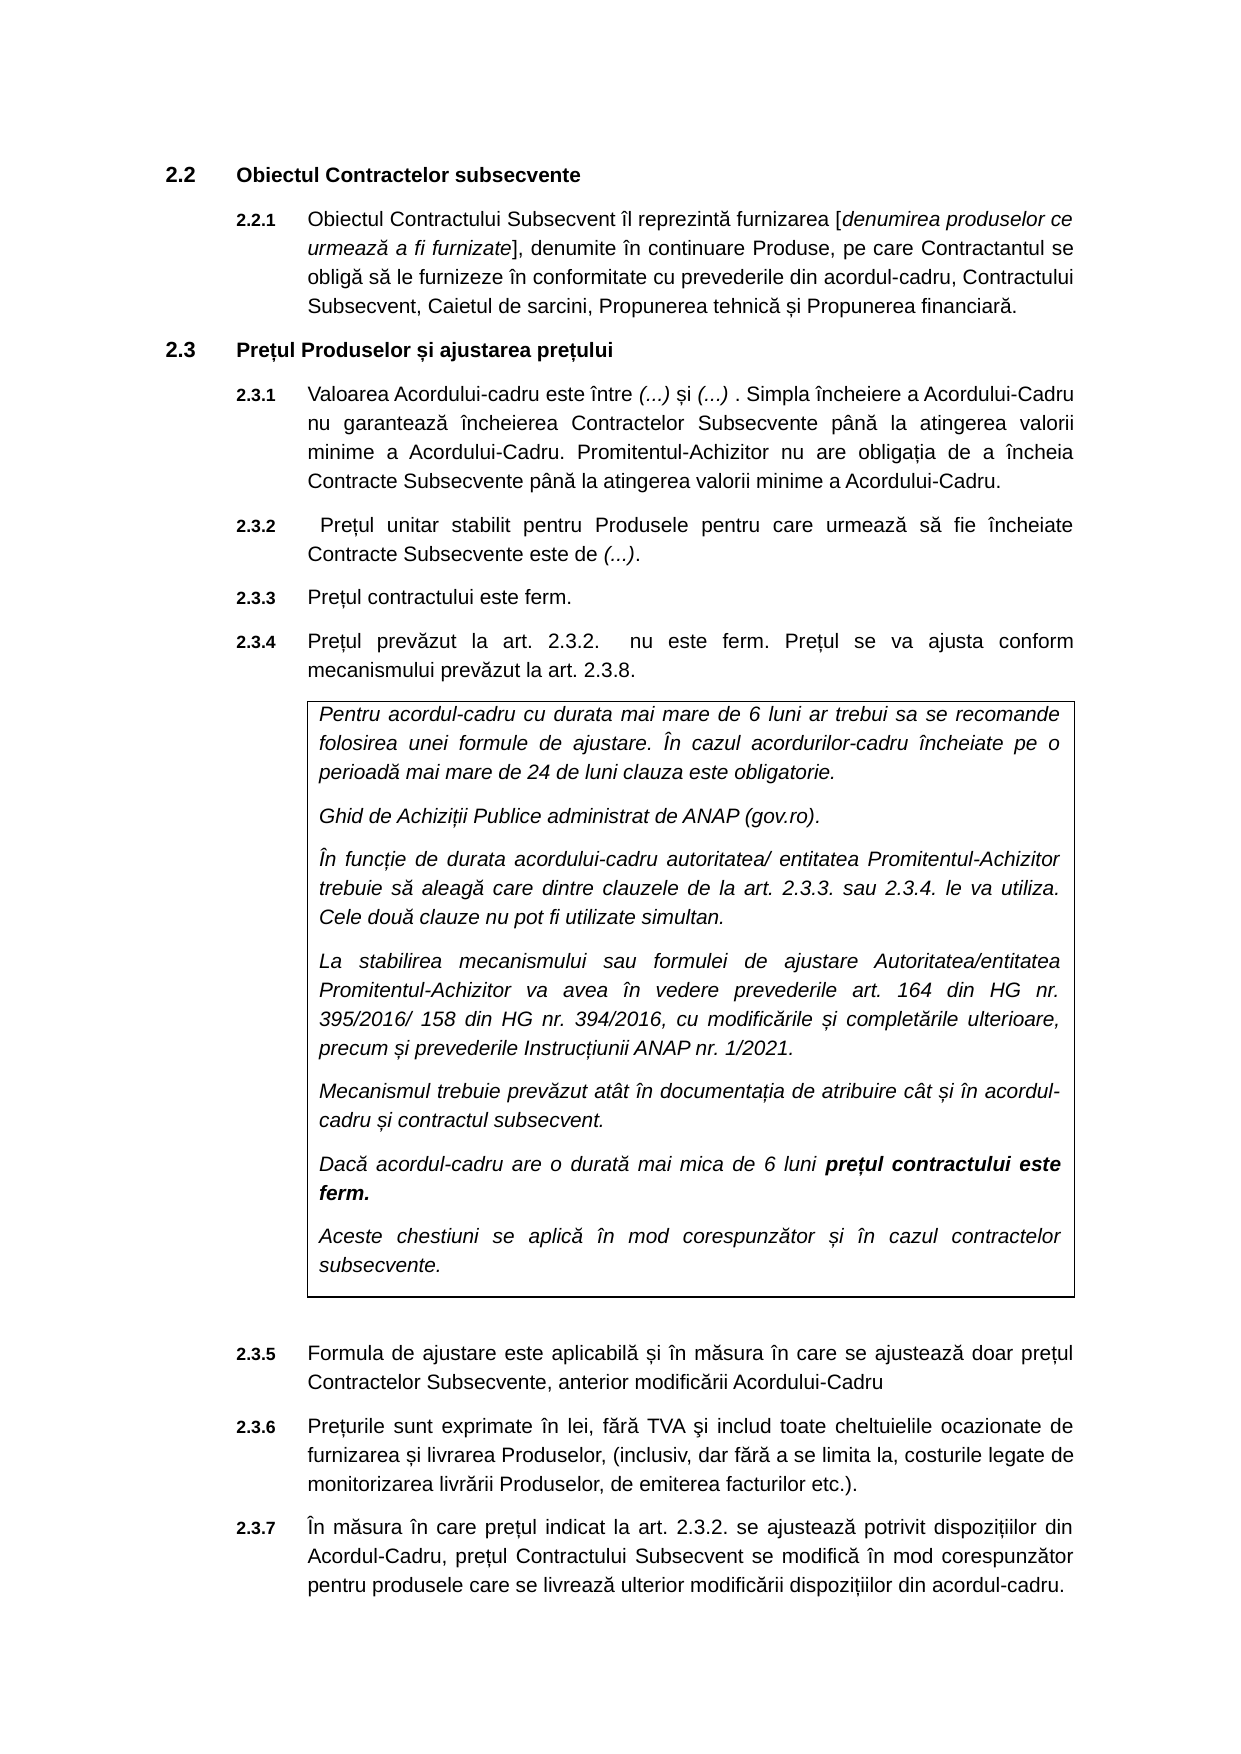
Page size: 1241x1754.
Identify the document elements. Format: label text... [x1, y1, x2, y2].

table_header Pentru acordul-cadru cu durata mai mare de 6 luni ar trebui sa se recomande folosirea unei formule de ajustare. În cazul acordurilor-cadru încheiate pe o perioadă mai mare de 24 de luni clauza este obligatorie. Ghid de Achiziții Publice administrat de ANAP (gov.ro). În funcție de durata acordului-cadru autoritatea/ entitatea Promitentul-Achizitor trebuie să aleagă care dintre clauzele de la art. 2.3.3. sau 2.3.4. le va utiliza. Cele două clauze nu pot fi utilizate simultan. La stabilirea mecanismului sau formulei de ajustare Autoritatea/entitatea Promitentul-Achizitor va avea în vedere prevederile art. 164 din HG nr. 395/2016/ 158 din HG nr. 394/2016, cu modificările și completările ulterioare, precum și prevederile Instrucțiunii ANAP nr. 1/2021. Mecanismul trebuie prevăzut atât în documentația de atribuire cât și în acordul-cadru și contractul subsecvent. Dacă acordul-cadru are o durată mai mica de 6 luni prețul contractului este ferm. Aceste chestiuni se aplică în mod corespunzător și în cazul contractelor subsecvente. [308, 702, 1074, 1296]
text Prețurile sunt exprimate în lei, fără TVA şi includ toate cheltuielile ocazionate de furnizarea și livrarea Produselor, (inclusiv, dar fără a se limita la, costurile legate de monitorizarea livrării Produselor, de emiterea facturilor etc.). [236, 1413, 1075, 1495]
text Prețul unitar stabilit pentru Produsele pentru care urmează să fie încheiate Contracte Subsecvente este de (...). [236, 512, 1075, 565]
text Valoarea Acordului-cadru este între (...) și (...) . Simpla încheiere a Acordului-Cadru nu garantează încheierea Contractelor Subsecvente până la atingerea valorii minime a Acordului-Cadru. Promitentul-Achizitor nu are obligația de a încheia Contracte Subsecvente până la atingerea valorii minime a Acordului-Cadru. [236, 382, 1075, 493]
text Obiectul Contractelor subsecvente [165, 162, 1075, 187]
text Prețul Produselor și ajustarea prețului [165, 337, 1075, 362]
text În măsura în care prețul indicat la art. 2.3.2. se ajustează potrivit dispozițiilor din Acordul-Cadru, prețul Contractului Subsecvent se modifică în mod corespunzător pentru produsele care se livrează ulterior modificării dispozițiilor din acordul-cadru. [236, 1515, 1075, 1597]
text Obiectul Contractului Subsecvent îl reprezintă furnizarea [denumirea produselor ce urmează a fi furnizate], denumite în continuare Produse, pe care Contractantul se obligă să le furnizeze în conformitate cu prevederile din acordul-cadru, Contractului Subsecvent, Caietul de sarcini, Propunerea tehnică și Propunerea financiară. [236, 207, 1075, 317]
text Formula de ajustare este aplicabilă și în măsura în care se ajustează doar prețul Contractelor Subsecvente, anterior modificării Acordului-Cadru [236, 1341, 1075, 1394]
text Prețul contractului este ferm. [236, 585, 1075, 609]
text Prețul prevăzut la art. 2.3.2. nu este ferm. Prețul se va ajusta conform mecanismului prevăzut la art. 2.3.8. [236, 628, 1075, 681]
